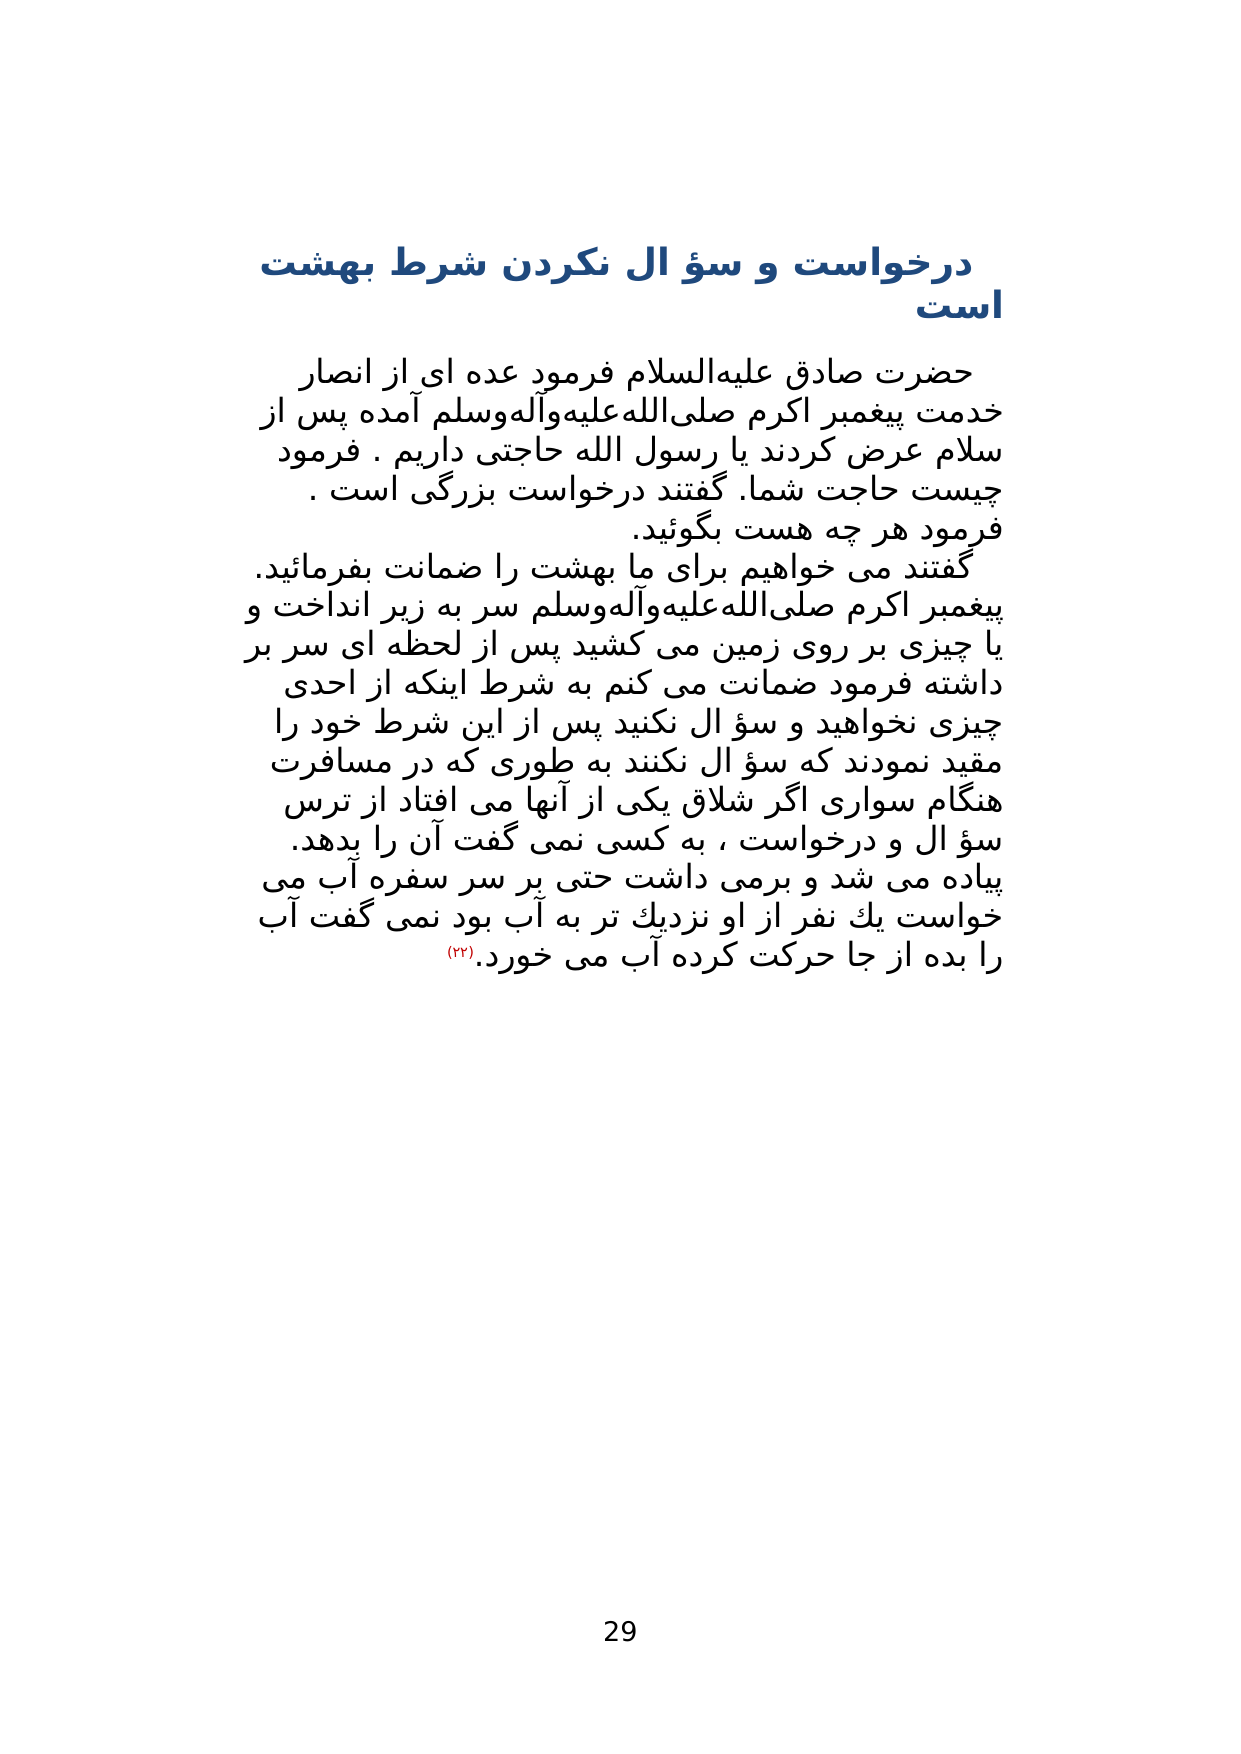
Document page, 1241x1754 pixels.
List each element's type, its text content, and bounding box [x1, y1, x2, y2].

text حضرت صادق عليه‌السلام فرمود عده اى از انصار خدمت پيغمبر اكرم صلى‌الله‌عليه‌وآله‌وسلم آمده پس از سلام عرض كردند يا رسول الله حاجتى داريم . فرمود چيست حاجت شما. گفتند درخواست بزرگى است . فرمود هر چه هست بگوئيد. [236, 353, 1004, 547]
text گفتند مى خواهيم براى ما بهشت را ضمانت بفرمائيد. پيغمبر اكرم صلى‌الله‌عليه‌وآله‌وسلم سر به زير انداخت و يا چيزى بر روى زمين مى كشيد پس از لحظه اى سر بر داشته فرمود ضمانت مى كنم به شرط اينكه از احدى چيزى نخواهيد و سؤ ال نكنيد پس از اين شرط خود را مقيد نمودند كه سؤ ال نكنند به طورى كه در مسافرت هنگام سوارى اگر شلاق يكى از آنها مى افتاد از ترس سؤ ال و درخواست ، به كسى نمى گفت آن را بدهد. پياده مى شد و برمى داشت حتى بر سر سفره آب مى خواست يك نفر از او نزديك تر به آب بود نمى گفت آب را بده از جا حركت كرده آب مى خورد.(٢٢) [236, 547, 1004, 974]
subtitle درخواست و سؤ ال نكردن شرط بهشت است [236, 241, 1004, 328]
